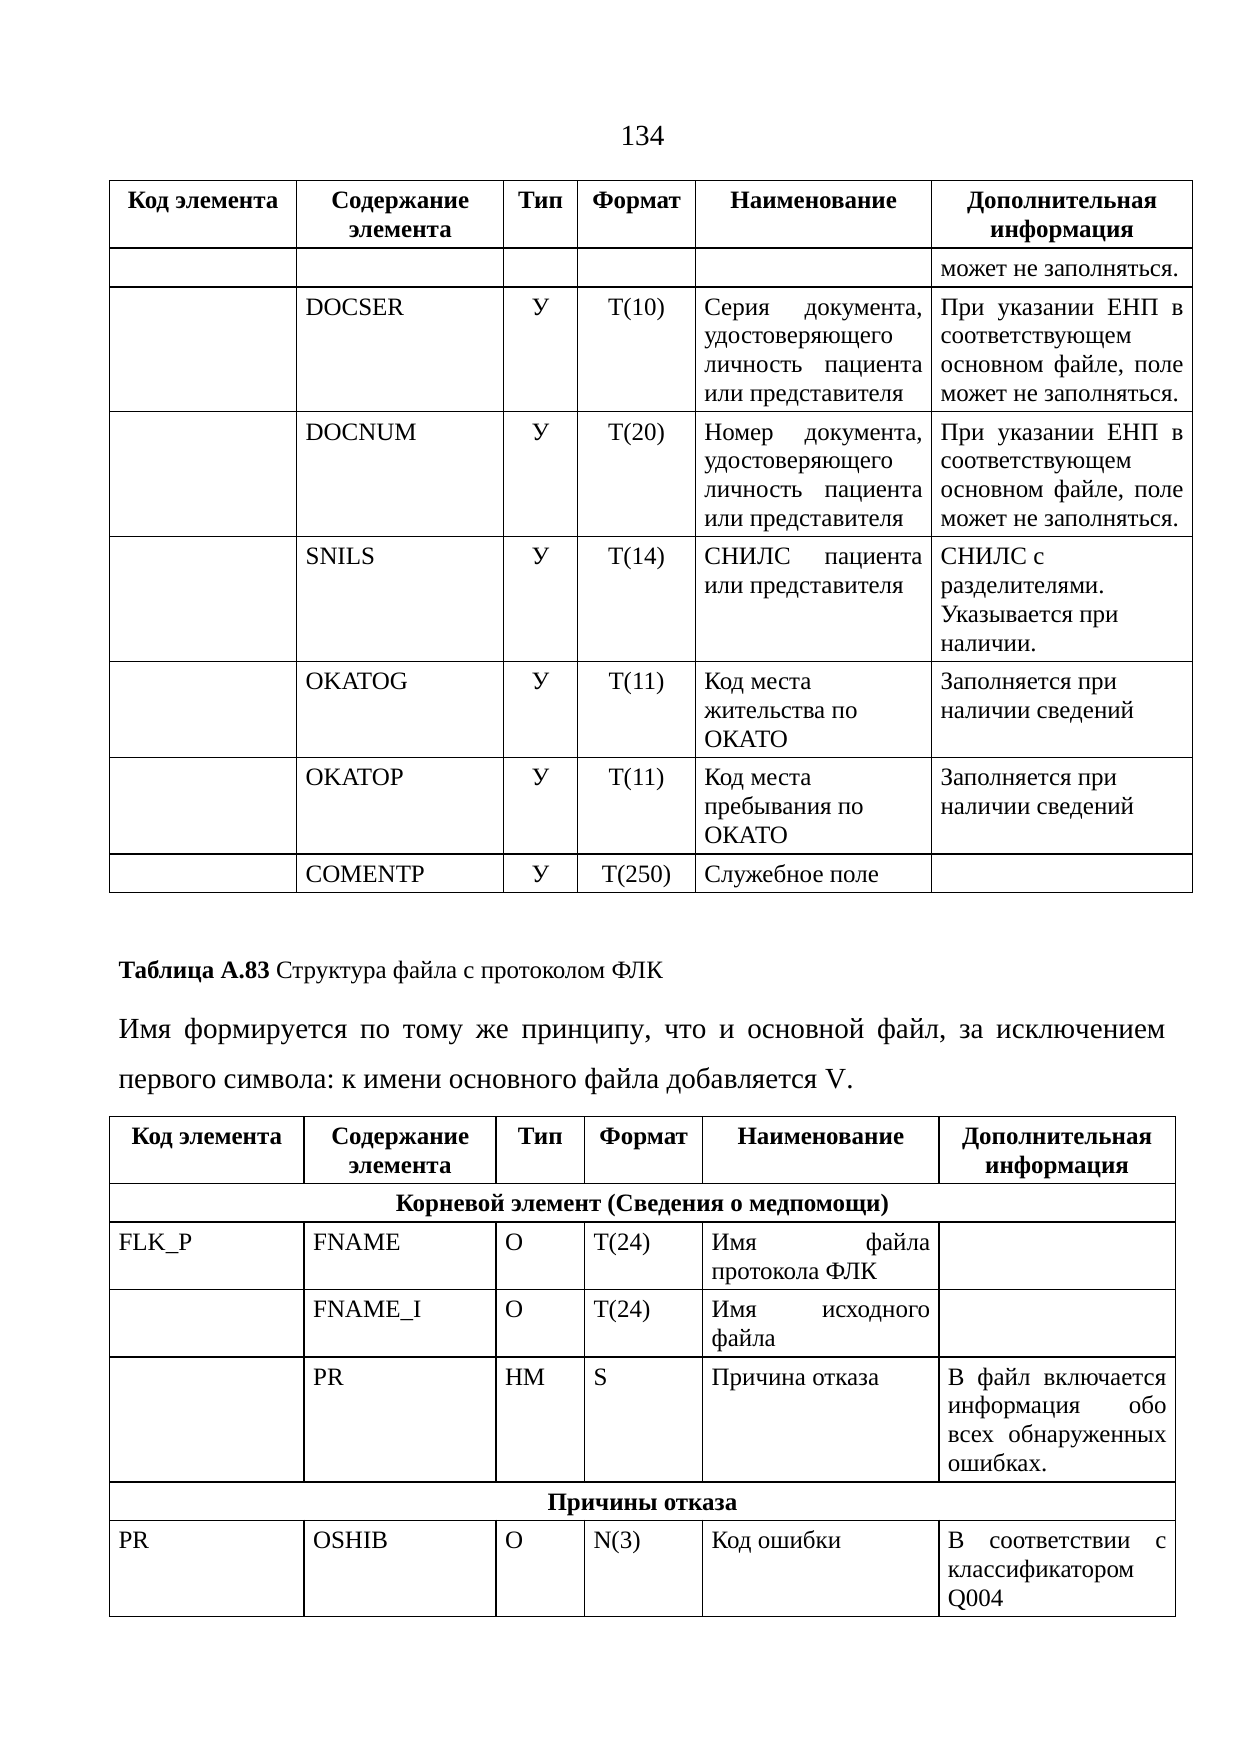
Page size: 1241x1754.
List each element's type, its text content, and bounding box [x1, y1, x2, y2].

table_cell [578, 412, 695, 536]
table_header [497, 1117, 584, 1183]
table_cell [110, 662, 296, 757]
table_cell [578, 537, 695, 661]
list Имя формируется по тому же принципу, что и основной файл, за исключением первого символа: к имени основного файла добавляется V. [118, 1011, 1166, 1095]
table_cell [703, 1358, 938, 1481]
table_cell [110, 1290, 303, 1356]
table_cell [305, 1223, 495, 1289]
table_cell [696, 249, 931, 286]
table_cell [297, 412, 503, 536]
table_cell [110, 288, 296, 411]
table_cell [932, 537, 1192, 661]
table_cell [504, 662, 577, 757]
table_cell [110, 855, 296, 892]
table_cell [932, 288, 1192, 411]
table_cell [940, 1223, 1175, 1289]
text Структура файла с протоколом ФЛК [118, 955, 1166, 984]
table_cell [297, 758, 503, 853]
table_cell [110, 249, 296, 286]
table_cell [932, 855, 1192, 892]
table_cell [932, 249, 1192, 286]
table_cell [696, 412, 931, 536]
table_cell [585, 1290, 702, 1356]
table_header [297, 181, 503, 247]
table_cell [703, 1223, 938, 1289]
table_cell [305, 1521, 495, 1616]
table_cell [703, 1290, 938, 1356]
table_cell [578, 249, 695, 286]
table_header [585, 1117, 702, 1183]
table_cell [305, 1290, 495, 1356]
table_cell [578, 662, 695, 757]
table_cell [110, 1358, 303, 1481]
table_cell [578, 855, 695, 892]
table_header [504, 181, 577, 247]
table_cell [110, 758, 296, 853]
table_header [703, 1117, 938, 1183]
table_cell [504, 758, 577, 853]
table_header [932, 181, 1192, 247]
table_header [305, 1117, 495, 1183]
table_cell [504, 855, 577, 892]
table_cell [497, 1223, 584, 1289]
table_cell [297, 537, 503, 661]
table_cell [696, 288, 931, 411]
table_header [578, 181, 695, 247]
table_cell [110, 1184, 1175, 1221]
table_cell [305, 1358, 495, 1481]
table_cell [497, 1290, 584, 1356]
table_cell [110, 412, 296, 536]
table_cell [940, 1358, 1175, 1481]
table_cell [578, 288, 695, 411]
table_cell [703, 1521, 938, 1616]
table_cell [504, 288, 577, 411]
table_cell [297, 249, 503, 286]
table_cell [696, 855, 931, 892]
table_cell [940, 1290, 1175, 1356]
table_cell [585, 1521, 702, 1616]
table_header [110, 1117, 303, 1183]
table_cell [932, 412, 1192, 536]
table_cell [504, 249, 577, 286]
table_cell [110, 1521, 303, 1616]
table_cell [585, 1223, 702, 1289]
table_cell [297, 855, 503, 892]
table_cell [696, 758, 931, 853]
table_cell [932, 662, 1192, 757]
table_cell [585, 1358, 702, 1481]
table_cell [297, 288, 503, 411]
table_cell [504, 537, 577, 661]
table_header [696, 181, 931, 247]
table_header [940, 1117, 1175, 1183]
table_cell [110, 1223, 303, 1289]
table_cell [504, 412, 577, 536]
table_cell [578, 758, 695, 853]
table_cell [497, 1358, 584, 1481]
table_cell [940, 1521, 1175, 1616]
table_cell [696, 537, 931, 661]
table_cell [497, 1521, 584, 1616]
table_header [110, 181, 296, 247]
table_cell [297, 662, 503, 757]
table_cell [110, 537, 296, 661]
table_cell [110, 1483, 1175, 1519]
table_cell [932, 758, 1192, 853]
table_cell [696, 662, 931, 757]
